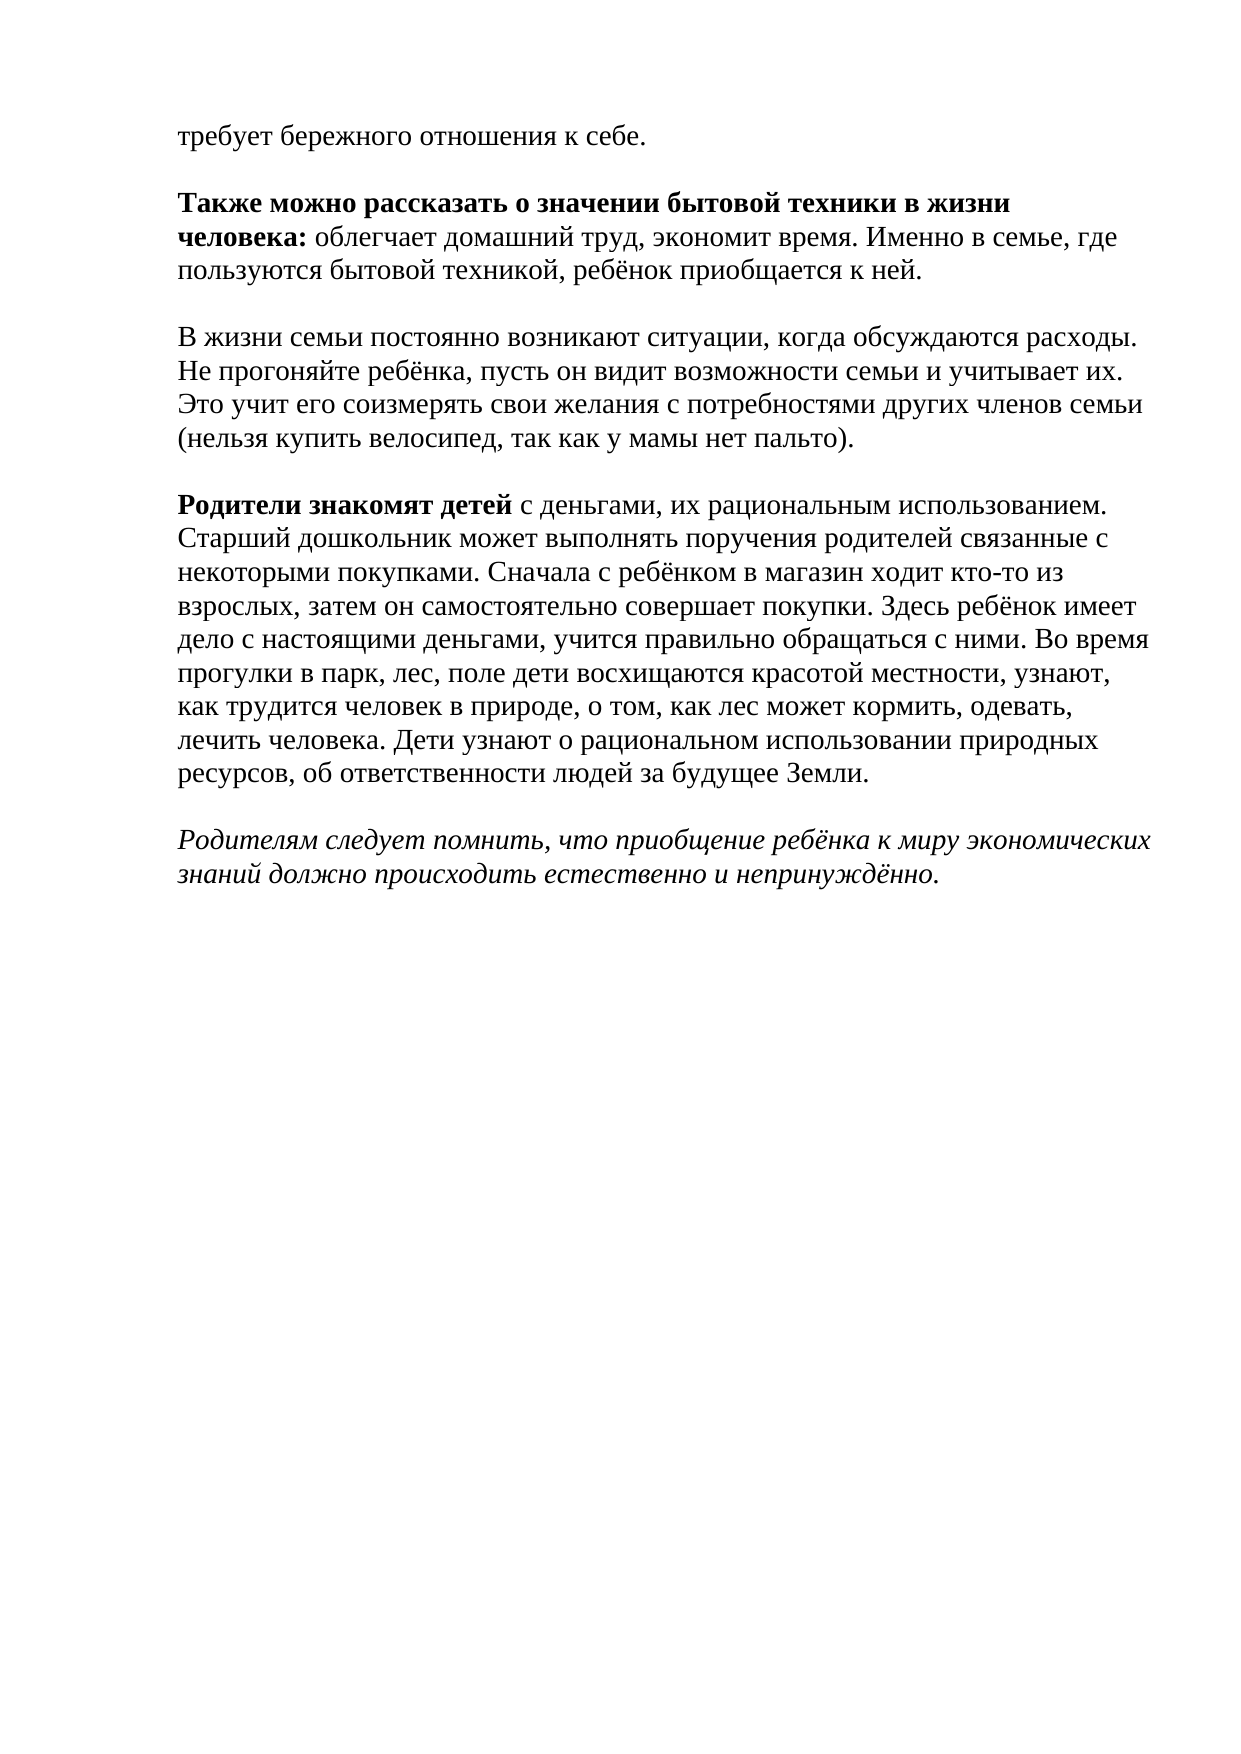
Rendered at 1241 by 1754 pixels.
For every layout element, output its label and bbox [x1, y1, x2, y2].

text [177, 118, 1152, 889]
